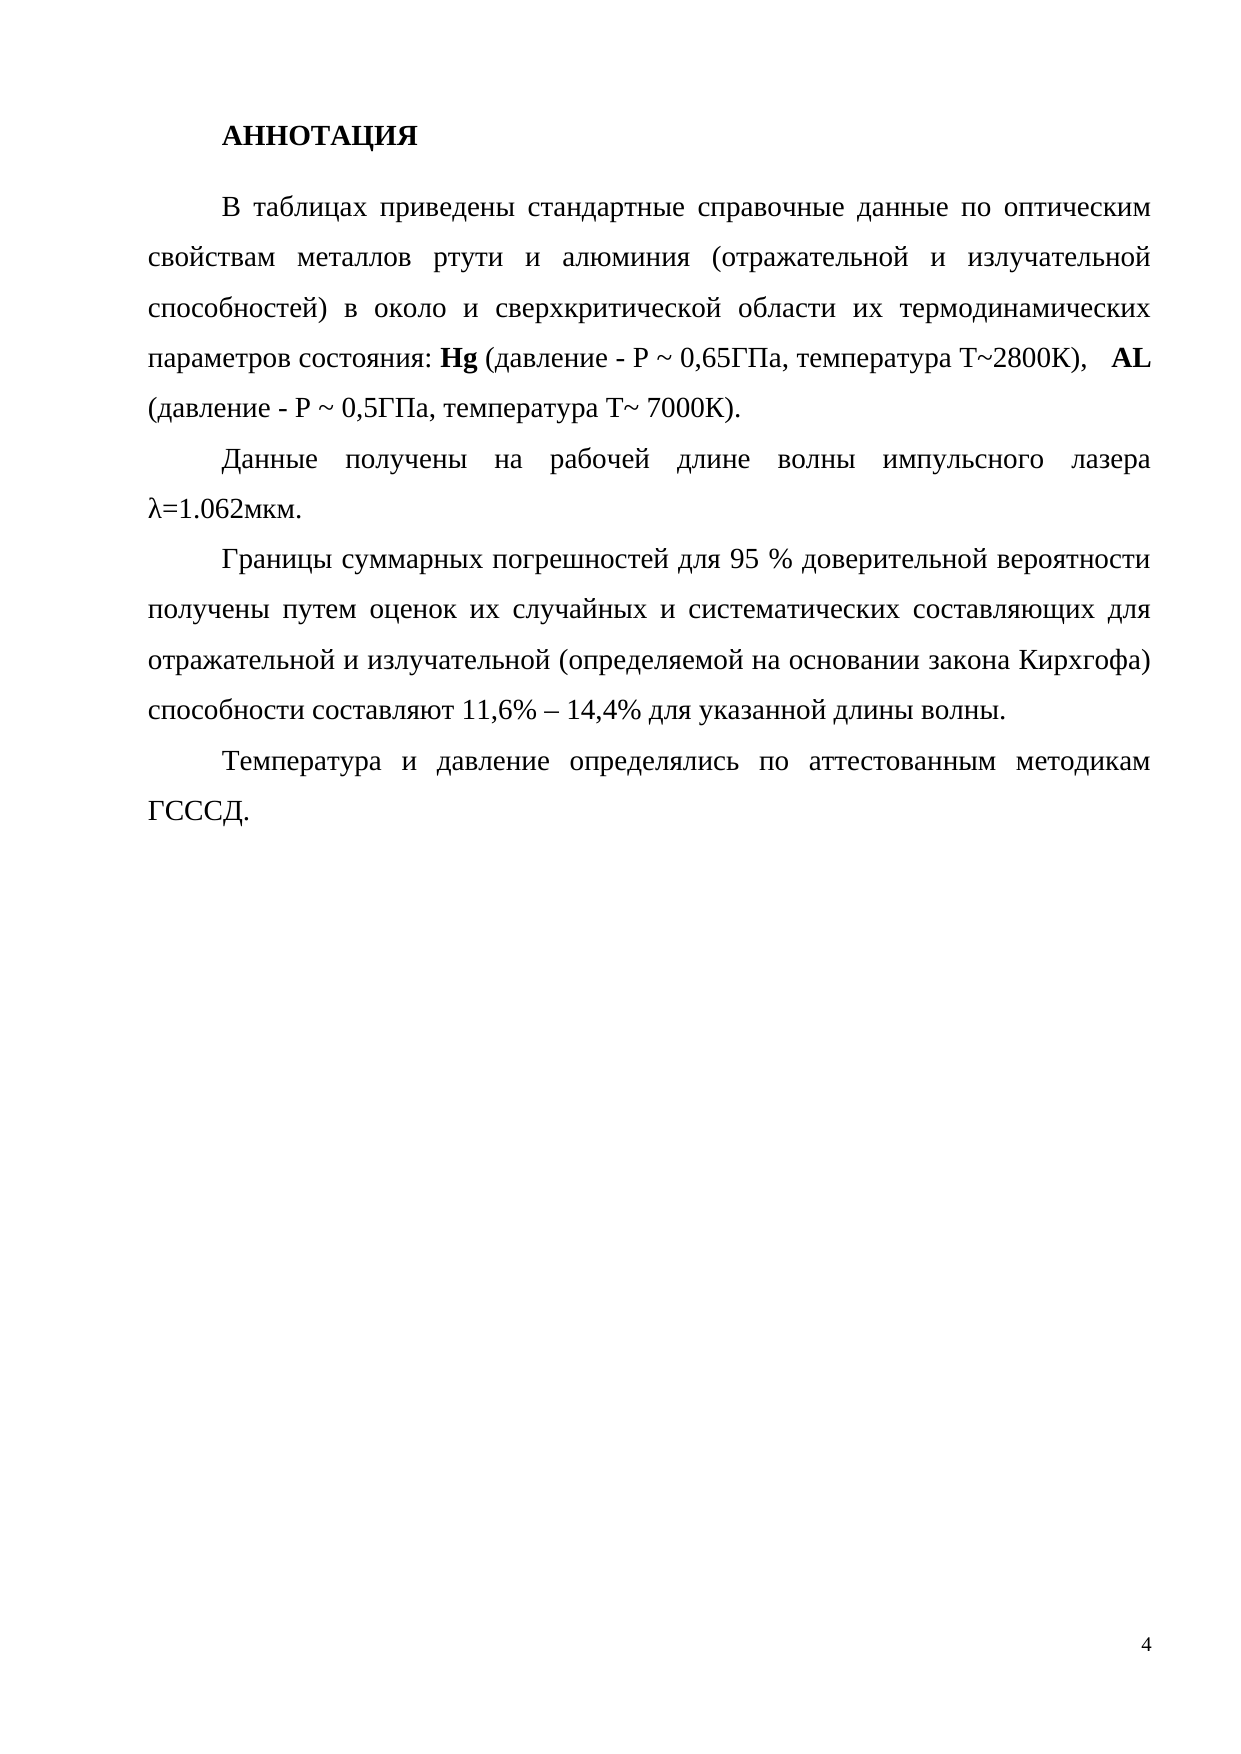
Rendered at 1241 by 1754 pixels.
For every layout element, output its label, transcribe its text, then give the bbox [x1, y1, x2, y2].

text АННОТАЦИЯ [148, 118, 1152, 152]
text В таблицах приведены стандартные справочные данные по оптическим свойствам металлов ртути и алюминия (отражательной и излучательной способностей) в около и сверхкритической области их термодинамических параметров состояния: Hg (давление - Р ~ 0,65ГПа, температура Т~2800К), AL (давление - Р ~ 0,5ГПа, температура Т~ 7000К). [148, 189, 1152, 424]
text Температура и давление определялись по аттестованным методикам ГСССД. [148, 743, 1152, 826]
text Границы суммарных погрешностей для 95 % доверительной вероятности получены путем оценок их случайных и систематических составляющих для отражательной и излучательной (определяемой на основании закона Кирхгофа) способности составляют 11,6% – 14,4% для указанной длины волны. [148, 541, 1152, 726]
text Данные получены на рабочей длине волны импульсного лазера λ=1.062мкм. [148, 441, 1152, 524]
